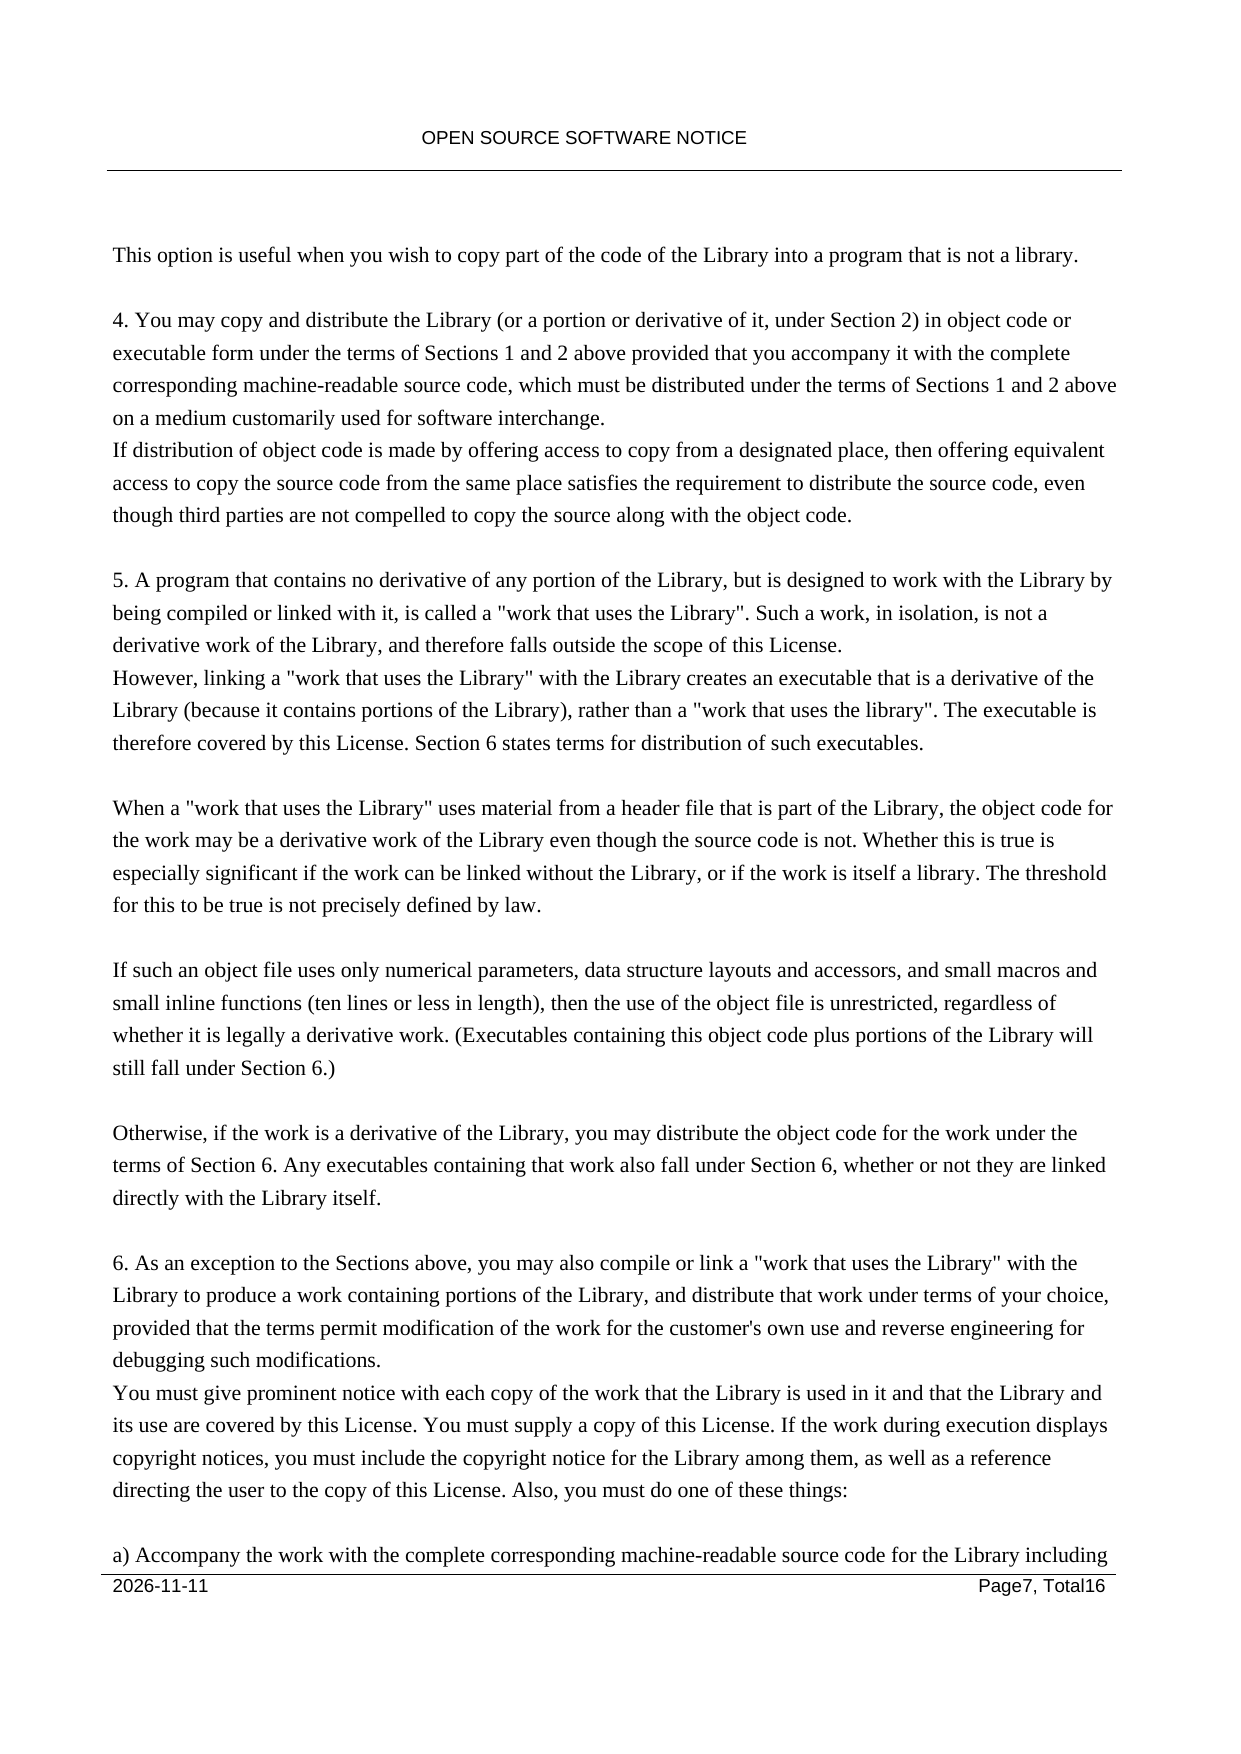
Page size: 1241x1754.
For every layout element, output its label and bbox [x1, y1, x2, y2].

text [112, 206, 1128, 1571]
